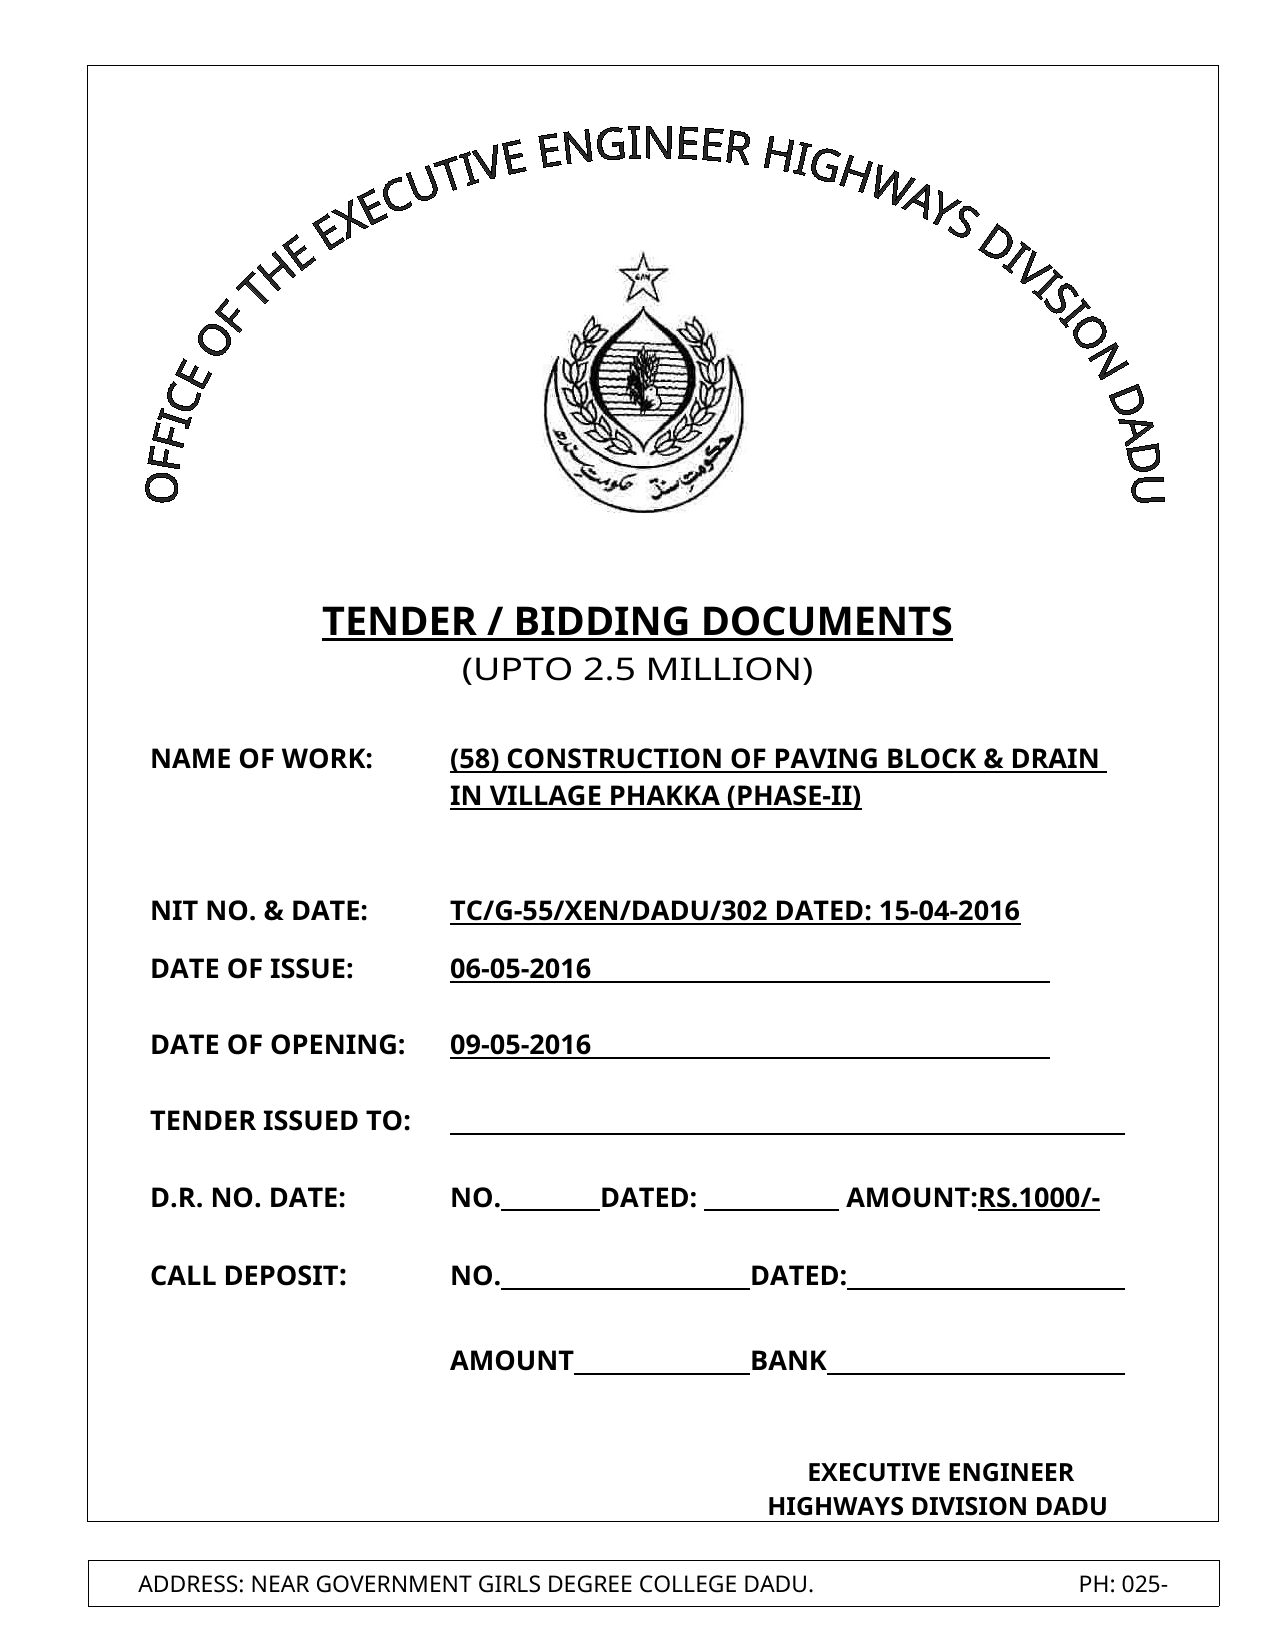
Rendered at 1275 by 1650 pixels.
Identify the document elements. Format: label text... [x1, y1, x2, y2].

text TENDER ISSUED TO: [150, 1102, 1125, 1139]
text EXECUTIVE ENGINEER [750, 1454, 1125, 1488]
picture [540, 250, 749, 519]
text TENDER / BIDDING DOCUMENTS [150, 593, 1125, 647]
text NAME OF WORK: (58) Construction of Paving Block & Drain in village Phakka (Phase-II) [150, 739, 1125, 813]
text HIGHWAYS DIVISION DADU [750, 1488, 1125, 1522]
text NIT NO. & DATE: TC/G-55/XEN/DADU/302 DATED: 15-04-2016 [150, 892, 1125, 929]
text DATE OF ISSUE: 06-05-2016 [150, 949, 1125, 986]
text D.R. NO. DATE: NO. DATED: AMOUNT:RS.1000/- [150, 1178, 1125, 1215]
text CALL DEPOSIT: NO. DATED: [150, 1254, 1125, 1294]
text AMOUNT BANK [150, 1342, 1125, 1378]
text (UPTO 2.5 MILLION) [150, 647, 1125, 689]
text DATE OF OPENING: 09-05-2016 [150, 1026, 1125, 1063]
